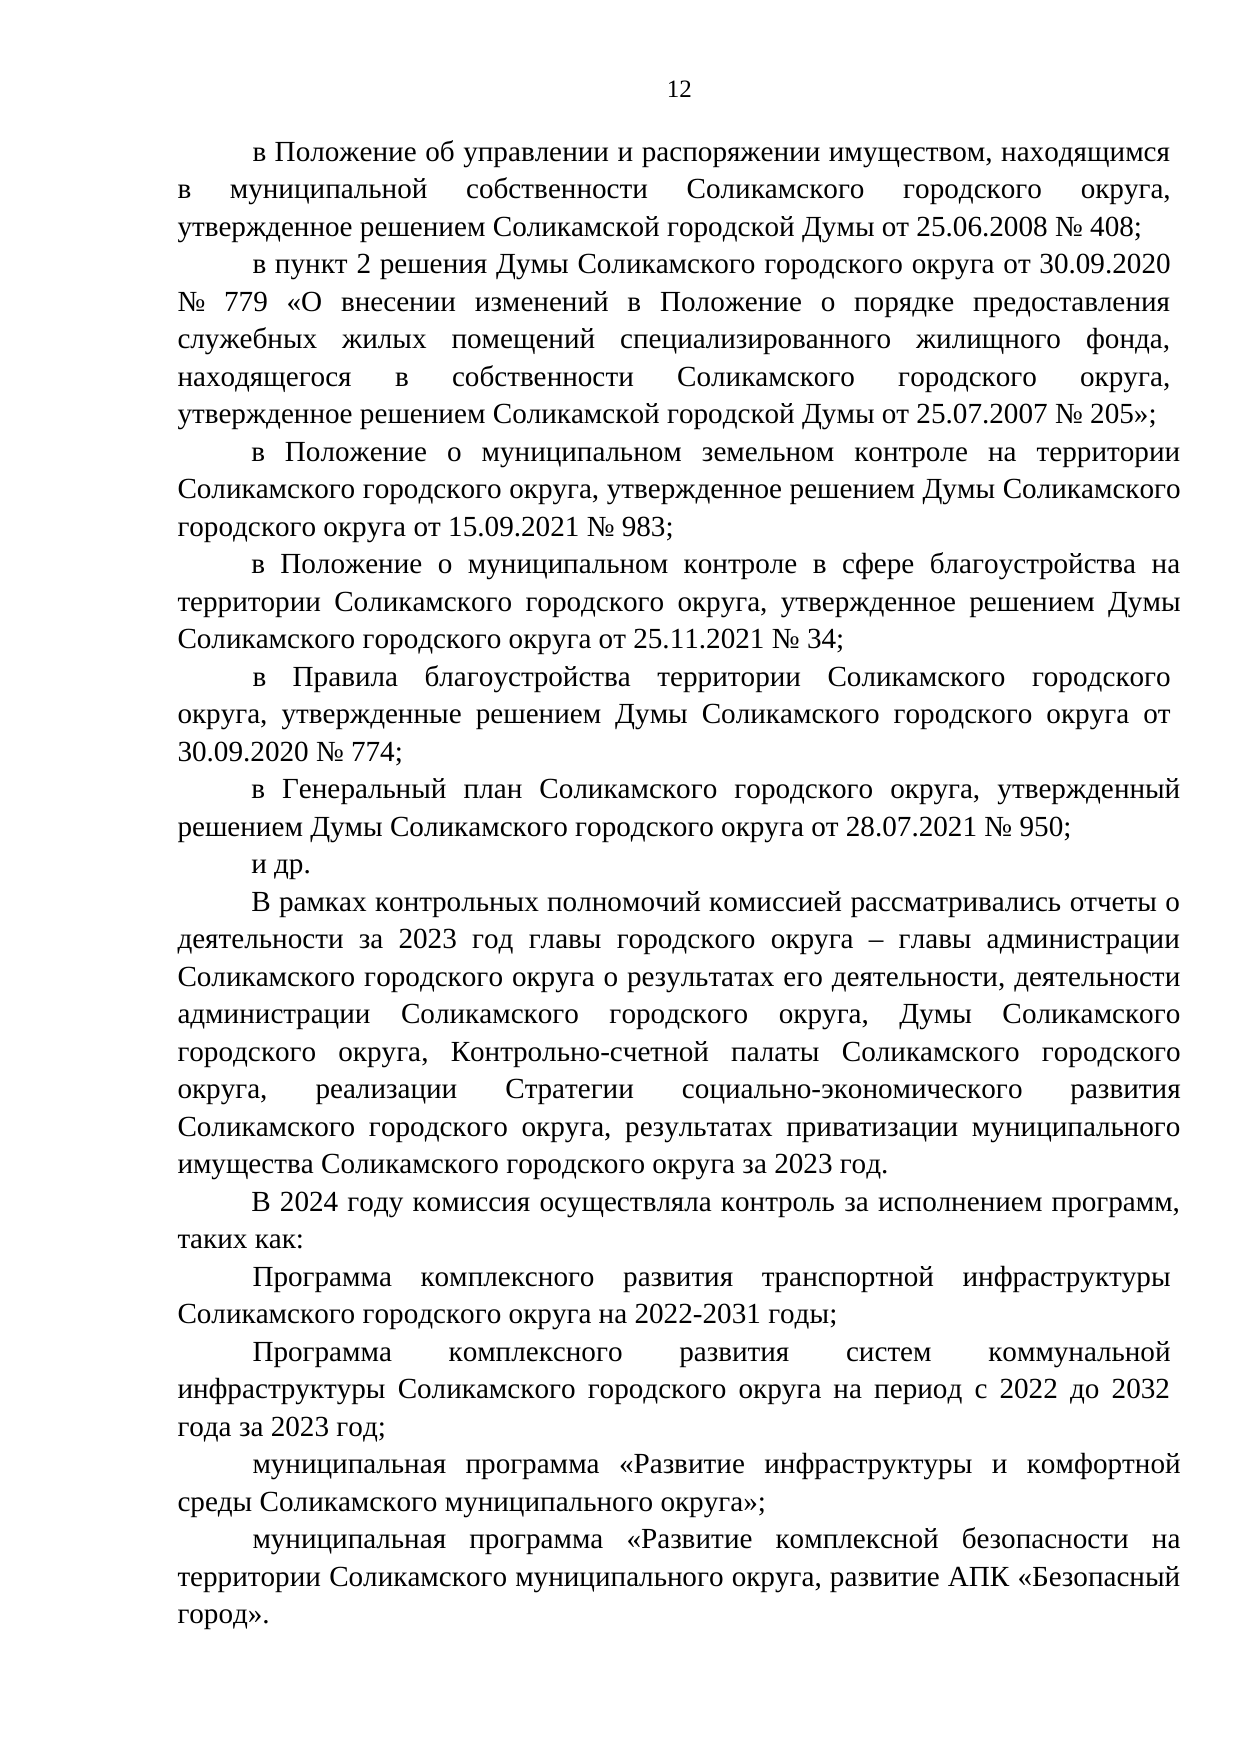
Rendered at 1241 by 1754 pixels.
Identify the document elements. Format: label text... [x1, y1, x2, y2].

text В рамках контрольных полномочий комиссией рассматривались отчеты о деятельности за 2023 год главы городского округа – главы администрации Соликамского городского округа о результатах его деятельности, деятельности администрации Соликамского городского округа, Думы Соликамского городского округа, Контрольно-счетной палаты Соликамского городского округа, реализации Стратегии социально-экономического развития Соликамского городского округа, результатах приватизации муниципального имущества Соликамского городского округа за 2023 год. [177, 881, 1181, 1181]
text в пункт 2 решения Думы Соликамского городского округа от 30.09.2020 № 779 «О внесении изменений в Положение о порядке предоставления служебных жилых помещений специализированного жилищного фонда, находящегося в собственности Соликамского городского округа, утвержденное решением Соликамской городской Думы от 25.07.2007 № 205»; [177, 244, 1171, 431]
text в Положение о муниципальном земельном контроле на территории Соликамского городского округа, утвержденное решением Думы Соликамского городского округа от 15.09.2021 № 983; [177, 431, 1181, 544]
text в Генеральный план Соликамского городского округа, утвержденный решением Думы Соликамского городского округа от 28.07.2021 № 950; [177, 769, 1181, 844]
text в Положение о муниципальном контроле в сфере благоустройства на территории Соликамского городского округа, утвержденное решением Думы Соликамского городского округа от 25.11.2021 № 34; [177, 544, 1181, 656]
text Программа комплексного развития транспортной инфраструктуры Соликамского городского округа на 2022-2031 годы; [177, 1256, 1171, 1331]
text муниципальная программа «Развитие инфраструктуры и комфортной среды Соликамского муниципального округа»; [177, 1444, 1181, 1519]
text в Правила благоустройства территории Соликамского городского округа, утвержденные решением Думы Соликамского городского округа от 30.09.2020 № 774; [177, 656, 1171, 769]
text муниципальная программа «Развитие комплексной безопасности на территории Соликамского муниципального округа, развитие АПК «Безопасный город». [177, 1519, 1181, 1631]
title В 2024 году комиссия осуществляла контроль за исполнением программ, таких как: [177, 1181, 1181, 1256]
text Программа комплексного развития систем коммунальной инфраструктуры Соликамского городского округа на период с 2022 до 2032 года за 2023 год; [177, 1331, 1171, 1444]
text в Положение об управлении и распоряжении имуществом, находящимся в муниципальной собственности Соликамского городского округа, утвержденное решением Соликамской городской Думы от 25.06.2008 № 408; [177, 131, 1171, 244]
text и др. [177, 844, 1181, 881]
